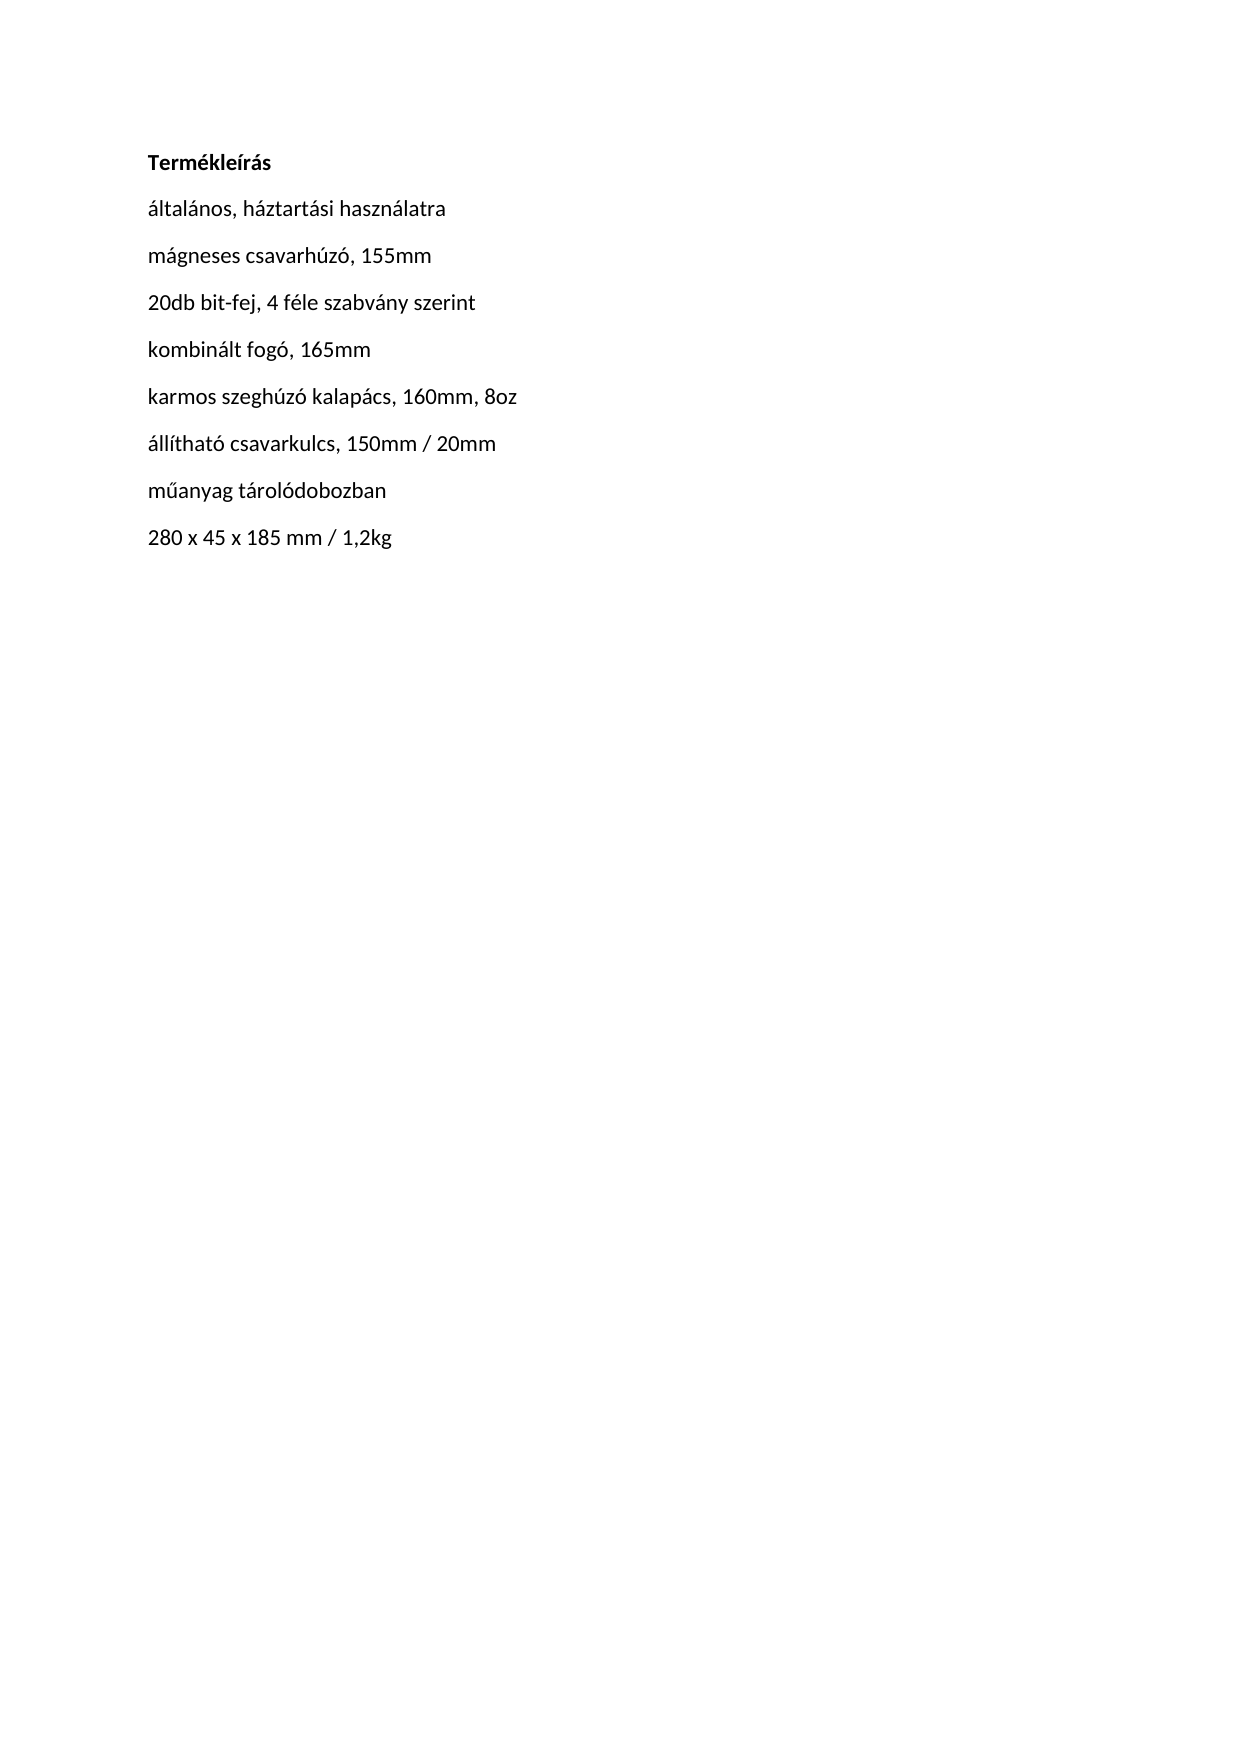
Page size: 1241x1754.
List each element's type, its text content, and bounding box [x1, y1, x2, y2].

text állítható csavarkulcs, 150mm / 20mm [148, 429, 1093, 457]
text 20db bit-fej, 4 féle szabvány szerint [148, 288, 1093, 316]
text műanyag tárolódobozban [148, 476, 1093, 504]
text Termékleírás [148, 148, 1093, 176]
text általános, háztartási használatra [148, 194, 1093, 222]
text karmos szeghúzó kalapács, 160mm, 8oz [148, 382, 1093, 410]
text mágneses csavarhúzó, 155mm [148, 241, 1093, 269]
text 280 x 45 x 185 mm / 1,2kg [148, 523, 1093, 551]
text kombinált fogó, 165mm [148, 335, 1093, 363]
